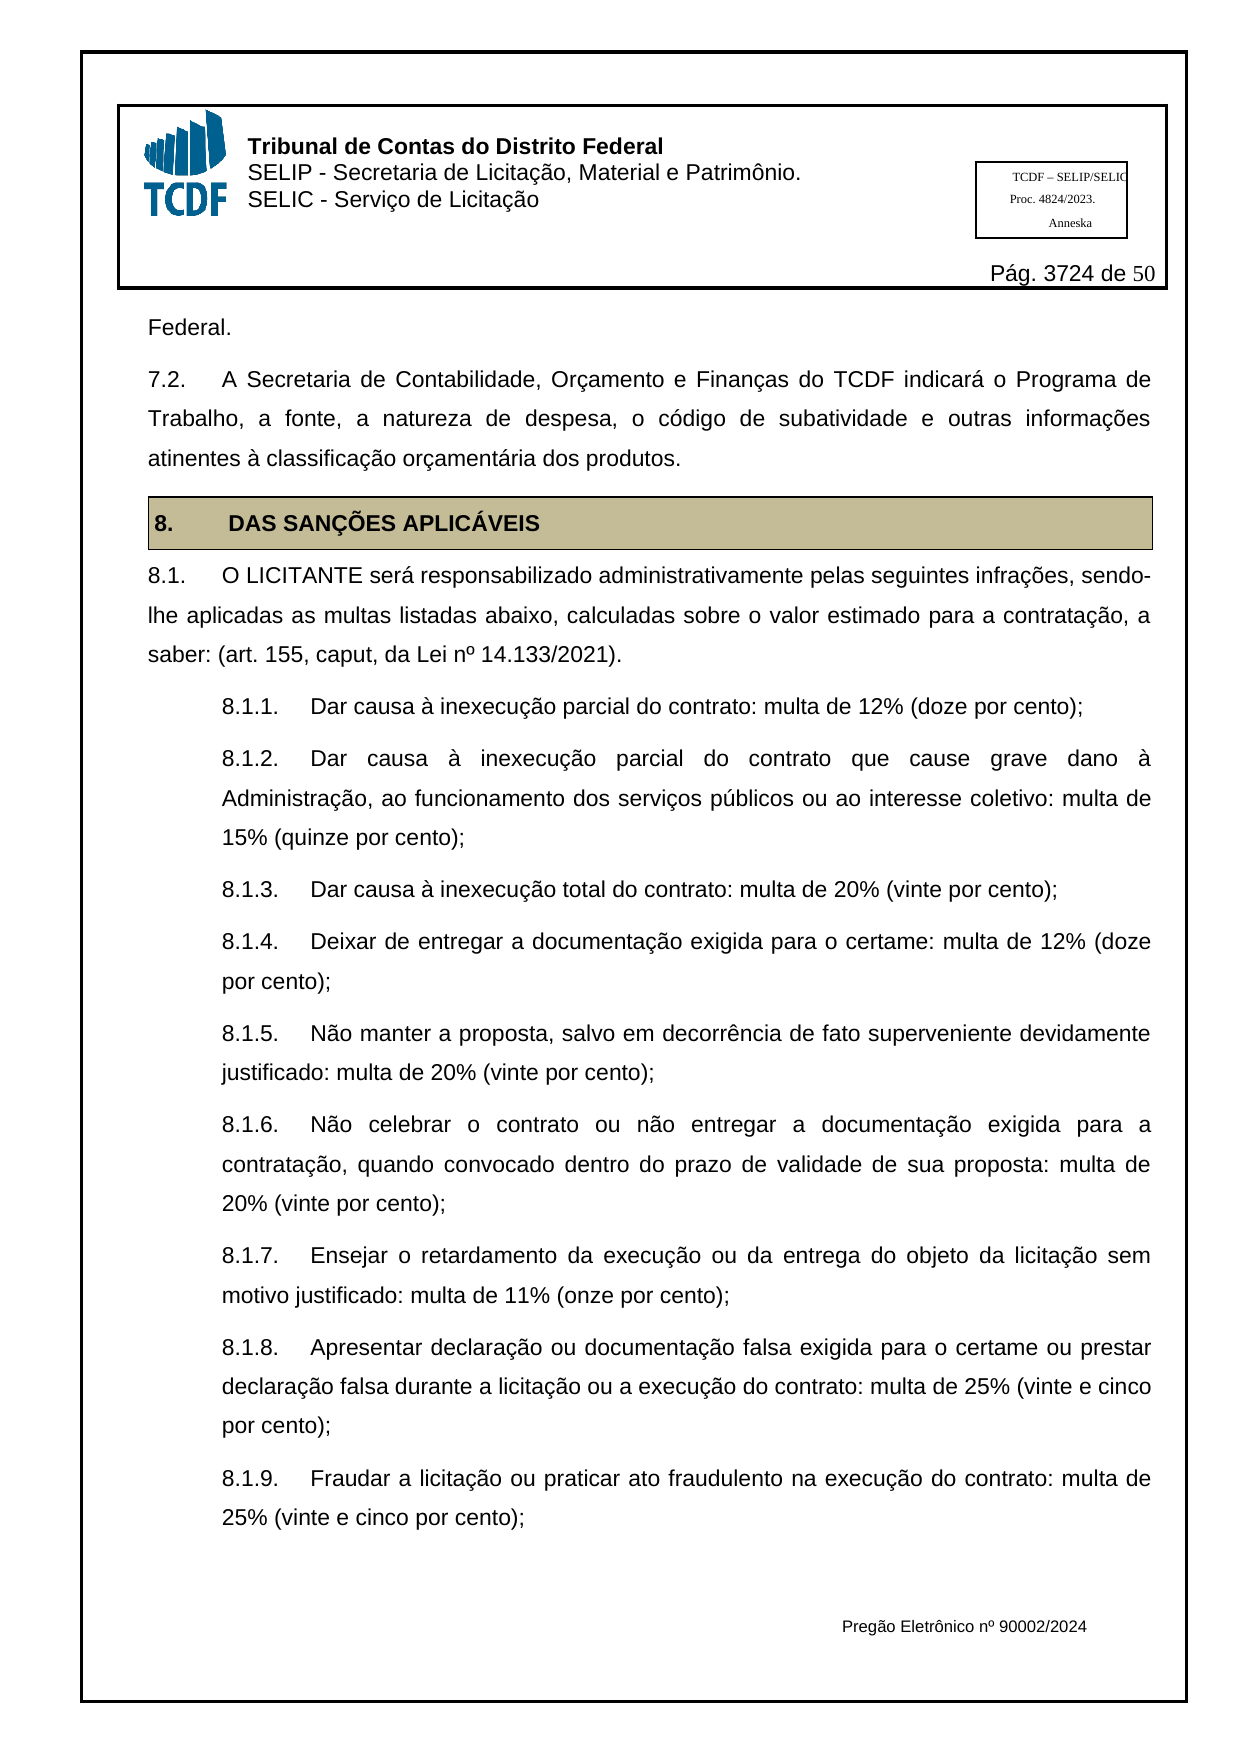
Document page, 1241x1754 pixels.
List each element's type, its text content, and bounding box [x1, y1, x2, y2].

list Não celebrar o contrato ou não entregar a documentação exigida para a contratação, quando convocado dentro do prazo de validade de sua proposta: multa de 20% (vinte por cento); [222, 1111, 1152, 1216]
list O LICITANTE será responsabilizado administrativamente pelas seguintes infrações, sendo-lhe aplicadas as multas listadas abaixo, calculadas sobre o valor estimado para a contratação, a saber: (art. 155, caput, da Lei nº 14.133/2021). [148, 562, 1152, 668]
list Fraudar a licitação ou praticar ato fraudulento na execução do contrato: multa de 25% (vinte e cinco por cento); [222, 1464, 1152, 1530]
list Não manter a proposta, salvo em decorrência de fato superveniente devidamente justificado: multa de 20% (vinte por cento); [222, 1020, 1152, 1086]
list Dar causa à inexecução parcial do contrato: multa de 12% (doze por cento); [222, 693, 1152, 720]
table_header DAS SANÇÕES APLICÁVEIS [149, 498, 1152, 549]
list Ensejar o retardamento da execução ou da entrega do objeto da licitação sem motivo justificado: multa de 11% (onze por cento); [222, 1242, 1152, 1308]
list Dar causa à inexecução total do contrato: multa de 20% (vinte por cento); [222, 876, 1152, 903]
list Deixar de entregar a documentação exigida para o certame: multa de 12% (doze por cento); [222, 928, 1152, 994]
picture [129, 107, 241, 218]
list Dar causa à inexecução parcial do contrato que cause grave dano à Administração, ao funcionamento dos serviços públicos ou ao interesse coletivo: multa de 15% (quinze por cento); [222, 745, 1152, 851]
list A Secretaria de Contabilidade, Orçamento e Finanças do TCDF indicará o Programa de Trabalho, a fonte, a natureza de despesa, o código de subatividade e outras informações atinentes à classificação orçamentária dos produtos. [148, 366, 1152, 471]
list Apresentar declaração ou documentação falsa exigida para o certame ou prestar declaração falsa durante a licitação ou a execução do contrato: multa de 25% (vinte e cinco por cento); [222, 1333, 1152, 1439]
